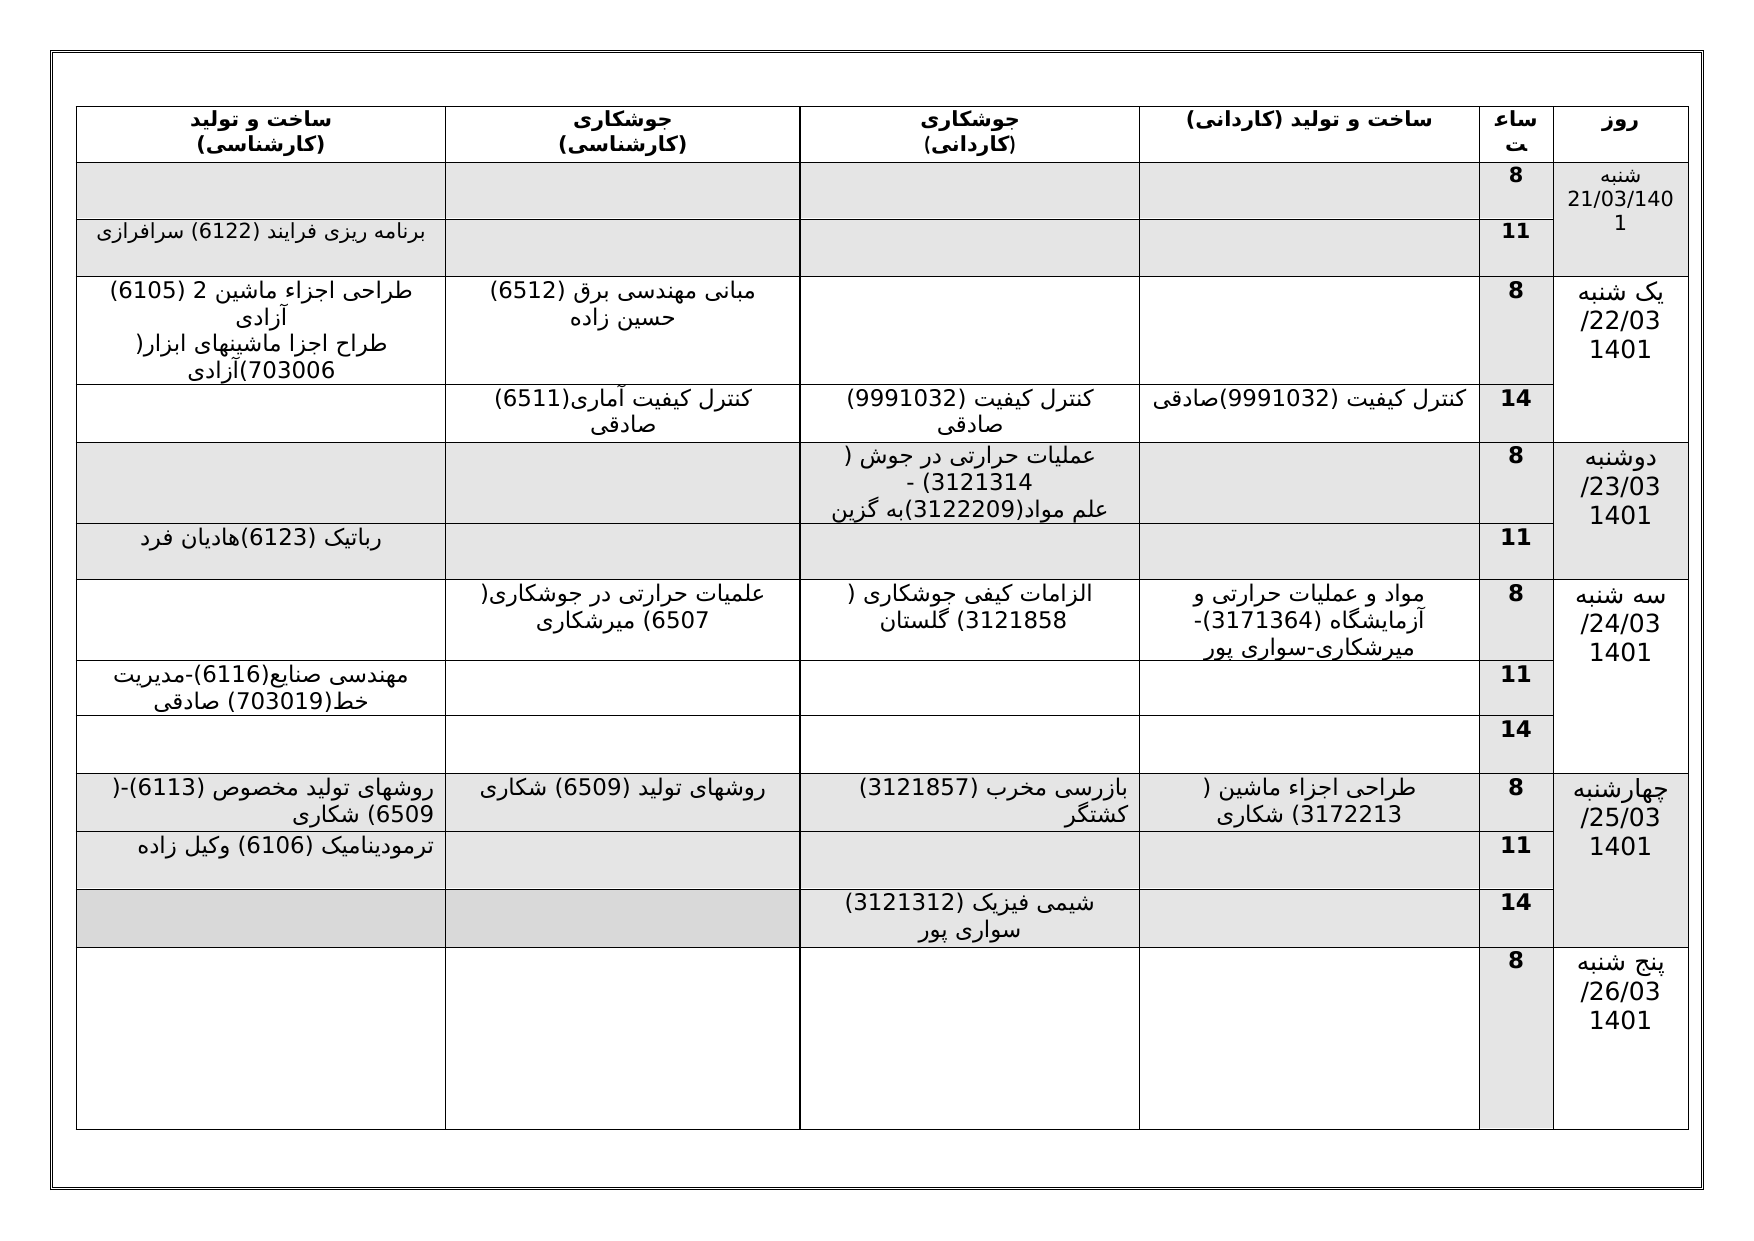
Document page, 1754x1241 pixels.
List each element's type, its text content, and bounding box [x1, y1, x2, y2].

table_cell مبانی مهندسی برق (6512)‏ حسین زاده [446, 277, 799, 384]
table_cell [1140, 443, 1479, 523]
table_cell 14 [1480, 716, 1553, 773]
table_cell کنترل کیفیت (9991032) صادقی‏ [801, 385, 1139, 442]
table_cell [77, 716, 445, 773]
table_cell [801, 948, 1139, 1128]
table_cell [446, 163, 799, 218]
table_cell [1140, 163, 1479, 218]
table_cell [801, 277, 1139, 384]
table_cell بازرسی مخرب (3121857)‏ کشتگر [801, 774, 1139, 831]
table_cell [446, 524, 799, 579]
table_cell 11 [1480, 220, 1553, 276]
table_cell مواد و عملیات حرارتی و ‏آزمایشگاه (3171364)‏-میرشکاری-سواری پور [1140, 580, 1479, 660]
table_cell برنامه ریزی فرایند (6122) ‏سرافرازی [77, 220, 445, 276]
table_cell [1140, 716, 1479, 773]
table_cell [446, 661, 799, 715]
table_cell [801, 832, 1139, 888]
table_cell [1140, 524, 1479, 579]
table_cell [801, 661, 1139, 715]
table_cell کنترل کیفیت آماری(6511) صادقی [446, 385, 799, 442]
table_cell یک شنبه ‏22/03/‏‏1401‏ [1554, 277, 1688, 442]
table_header ساخت و تولید (کاردانی) [1140, 107, 1479, 162]
table_cell 8 [1480, 774, 1553, 831]
table_cell [1140, 661, 1479, 715]
table_cell شیمی فیزیک (3121312) ‏سواری پور [801, 890, 1139, 947]
table_cell روشهای تولید مخصوص (6113)-‏(6509) شکاری [77, 774, 445, 831]
table_cell شنبه 21/03/1401 [1554, 163, 1688, 276]
table_cell 11 [1480, 832, 1553, 888]
table_cell [77, 163, 445, 218]
table_cell دوشنبه ‏23/03/‏‏1401‏ [1554, 443, 1688, 579]
table_cell رباتیک (6123)هادیان فرد [77, 524, 445, 579]
table_cell الزامات کیفی جوشکاری (3121858) ‏گلستان [801, 580, 1139, 660]
table_cell 8 [1480, 580, 1553, 660]
table_cell سه شنبه ‏24/03/‏‏1401‏ [1554, 580, 1688, 773]
table_cell پنج شنبه ‏26/03/‏‏1401‏ [1554, 948, 1688, 1128]
table_cell [1140, 890, 1479, 947]
table_cell [77, 890, 445, 947]
table_cell کنترل کیفیت (9991032)‏صادقی [1140, 385, 1479, 442]
table_cell [801, 716, 1139, 773]
table_cell [801, 163, 1139, 218]
table_cell [77, 580, 445, 660]
table_cell 11 [1480, 524, 1553, 579]
table_cell [801, 220, 1139, 276]
table_cell [77, 385, 445, 442]
table_cell [446, 716, 799, 773]
table_cell 14 [1480, 385, 1553, 442]
table_cell مهندسی صنایع(6116)-مدیریت خط(703019) صادقی [77, 661, 445, 715]
table_cell چهارشنبه ‏25/03/‏‏1401‏ [1554, 774, 1688, 947]
table_cell 8 [1480, 163, 1553, 218]
table_cell [1140, 220, 1479, 276]
table_cell [1140, 277, 1479, 384]
table_cell طراحی اجزاء ماشین (3172213) ‏شکاری [1140, 774, 1479, 831]
table_cell [1140, 832, 1479, 888]
table_cell 14 [1480, 890, 1553, 947]
table_header ساخت و تولید (کارشناسی) [77, 107, 445, 162]
table_cell [77, 443, 445, 523]
table_cell روشهای تولید (6509)‏ شکاری [446, 774, 799, 831]
table_cell عملیات حرارتی در جوش (3121314)‏ - علم مواد(3122209)به گزین [801, 443, 1139, 523]
table_cell علمیات حرارتی در جوشکاری(6507) میرشکاری [446, 580, 799, 660]
table_cell [801, 524, 1139, 579]
table_cell [446, 443, 799, 523]
table_cell [1140, 948, 1479, 1128]
table_cell 8 [1480, 948, 1553, 1128]
table_header ساعت [1480, 107, 1553, 162]
table_cell 8 [1480, 443, 1553, 523]
table_cell 8 [1480, 277, 1553, 384]
table_cell [446, 220, 799, 276]
table_cell [446, 832, 799, 888]
table_cell [77, 948, 445, 1128]
table_header جوشکاری (کارشناسی) [446, 107, 799, 162]
table_cell ترمودینامیک (6106) ‏وکیل زاده [77, 832, 445, 888]
table_cell [446, 890, 799, 947]
table_header جوشکاری (کاردانی) [801, 107, 1139, 162]
table_cell [446, 948, 799, 1128]
table_header روز [1554, 107, 1688, 162]
table_cell 11 [1480, 661, 1553, 715]
table_cell طراحی اجزاء ماشین 2 (6105) آزادی طراح اجزا ماشینهای ابزار(703006)آزادی‏ [77, 277, 445, 384]
